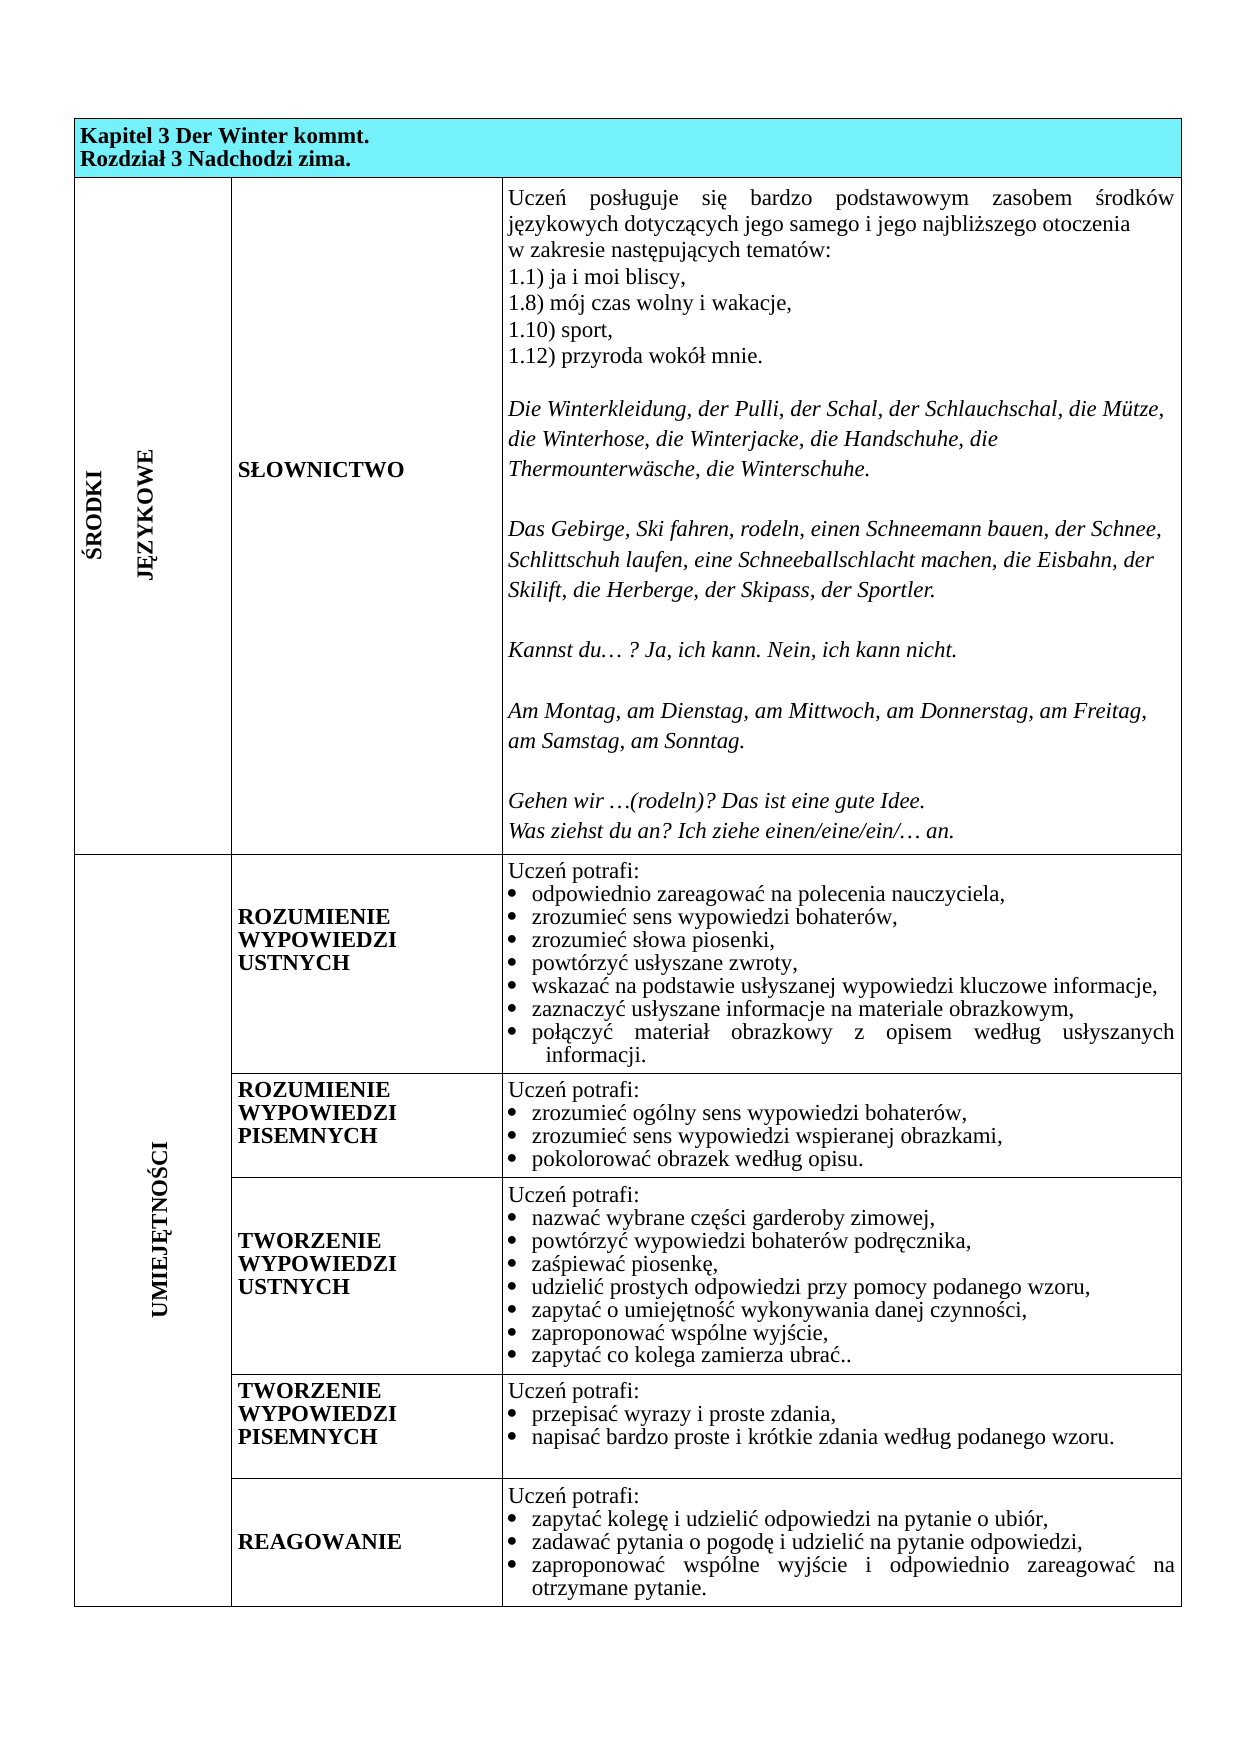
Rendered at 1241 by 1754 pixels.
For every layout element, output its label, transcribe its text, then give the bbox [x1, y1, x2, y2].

table_header Kapitel 3 Der Winter kommt. Rozdział 3 Nadchodzi zima. [75, 119, 1181, 177]
table_cell Uczeń potrafi: zrozumieć ogólny sens wypowiedzi bohaterów, zrozumieć sens wypowiedzi wspieranej obrazkami, pokolorować obrazek według opisu. [503, 1074, 1181, 1177]
table_cell ROZUMIENIE WYPOWIEDZI PISEMNYCH [232, 1074, 502, 1177]
table_cell Uczeń potrafi: nazwać wybrane części garderoby zimowej, powtórzyć wypowiedzi bohaterów podręcznika, zaśpiewać piosenkę, udzielić prostych odpowiedzi przy pomocy podanego wzoru, zapytać o umiejętność wykonywania danej czynności, zaproponować wspólne wyjście, zapytać co kolega zamierza ubrać.. [503, 1178, 1181, 1373]
table_cell ROZUMIENIE WYPOWIEDZI USTNYCH [232, 855, 502, 1073]
table_cell SŁOWNICTWO [232, 178, 502, 853]
table_cell TWORZENIE WYPOWIEDZI PISEMNYCH [232, 1375, 502, 1478]
table_cell Uczeń posługuje się bardzo podstawowym zasobem środków językowych dotyczących jego samego i jego najbliższego otoczenia w zakresie następujących tematów: 1.1) ja i moi bliscy, 1.8) mój czas wolny i wakacje, 1.10) sport, 1.12) przyroda wokół mnie. Die Winterkleidung, der Pulli, der Schal, der Schlauchschal, die Mütze, die Winterhose, die Winterjacke, die Handschuhe, die Thermounterwäsche, die Winterschuhe. Das Gebirge, Ski fahren, rodeln, einen Schneemann bauen, der Schnee, Schlittschuh laufen, eine Schneeballschlacht machen, die Eisbahn, der Skilift, die Herberge, der Skipass, der Sportler. Kannst du… ? Ja, ich kann. Nein, ich kann nicht. Am Montag, am Dienstag, am Mittwoch, am Donnerstag, am Freitag, am Samstag, am Sonntag. Gehen wir …(rodeln)? Das ist eine gute Idee. Was ziehst du an? Ich ziehe einen/eine/ein/… an. [503, 178, 1181, 853]
table_cell Uczeń potrafi: odpowiednio zareagować na polecenia nauczyciela, zrozumieć sens wypowiedzi bohaterów, zrozumieć słowa piosenki, powtórzyć usłyszane zwroty, wskazać na podstawie usłyszanej wypowiedzi kluczowe informacje, zaznaczyć usłyszane informacje na materiale obrazkowym, połączyć materiał obrazkowy z opisem według usłyszanych informacji. [503, 855, 1181, 1073]
table_cell UMIEJĘTNOŚCI [75, 855, 231, 1606]
table_cell REAGOWANIE [232, 1479, 502, 1606]
table_cell Uczeń potrafi: zapytać kolegę i udzielić odpowiedzi na pytanie o ubiór, zadawać pytania o pogodę i udzielić na pytanie odpowiedzi, zaproponować wspólne wyjście i odpowiednio zareagować na otrzymane pytanie. [503, 1479, 1181, 1606]
table_cell ŚRODKI JĘZYKOWE [75, 178, 231, 853]
table_cell Uczeń potrafi: przepisać wyrazy i proste zdania, napisać bardzo proste i krótkie zdania według podanego wzoru. [503, 1375, 1181, 1478]
table_cell TWORZENIE WYPOWIEDZI USTNYCH [232, 1178, 502, 1373]
